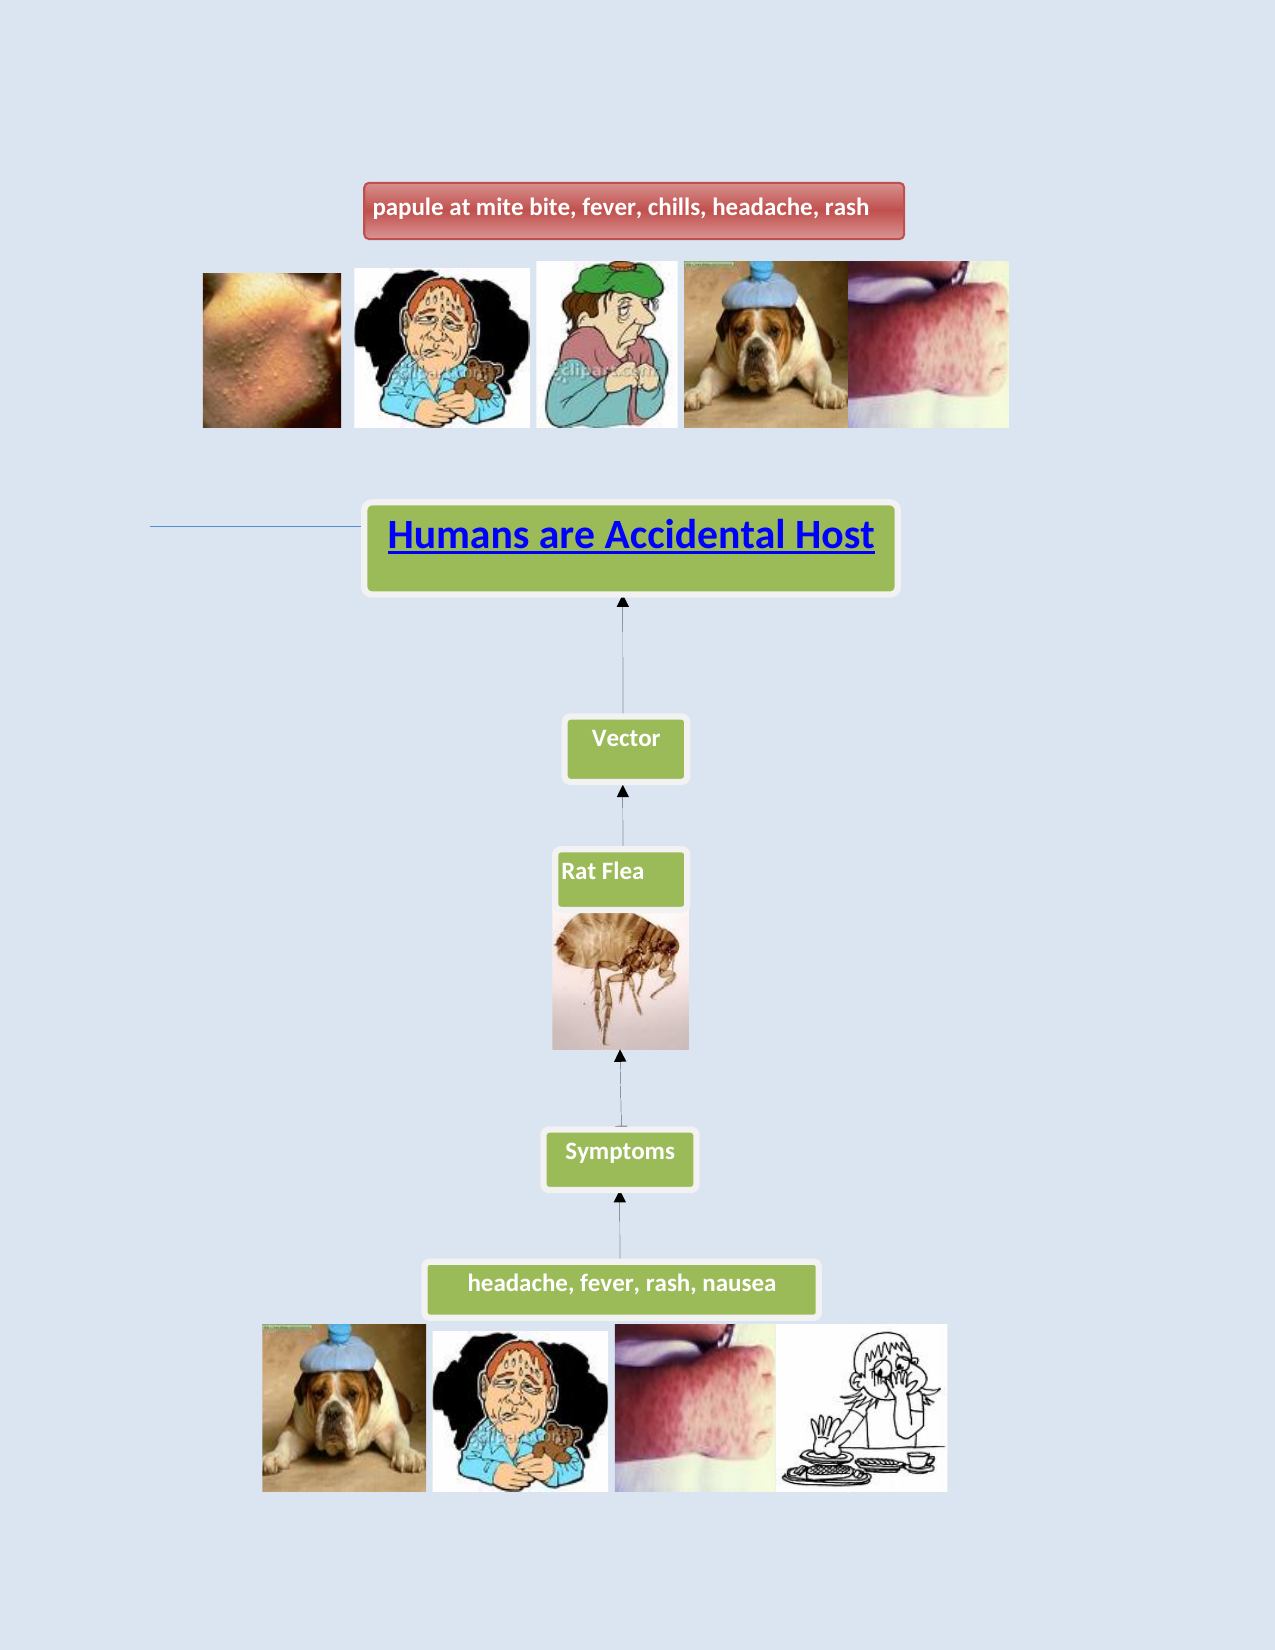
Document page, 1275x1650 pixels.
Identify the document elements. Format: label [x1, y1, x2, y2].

picture [202, 273, 342, 428]
picture [354, 268, 530, 428]
picture [552, 908, 689, 1050]
picture [262, 1324, 427, 1492]
picture [614, 1324, 948, 1492]
picture [432, 1331, 609, 1492]
picture [536, 261, 678, 428]
picture [684, 261, 1009, 428]
